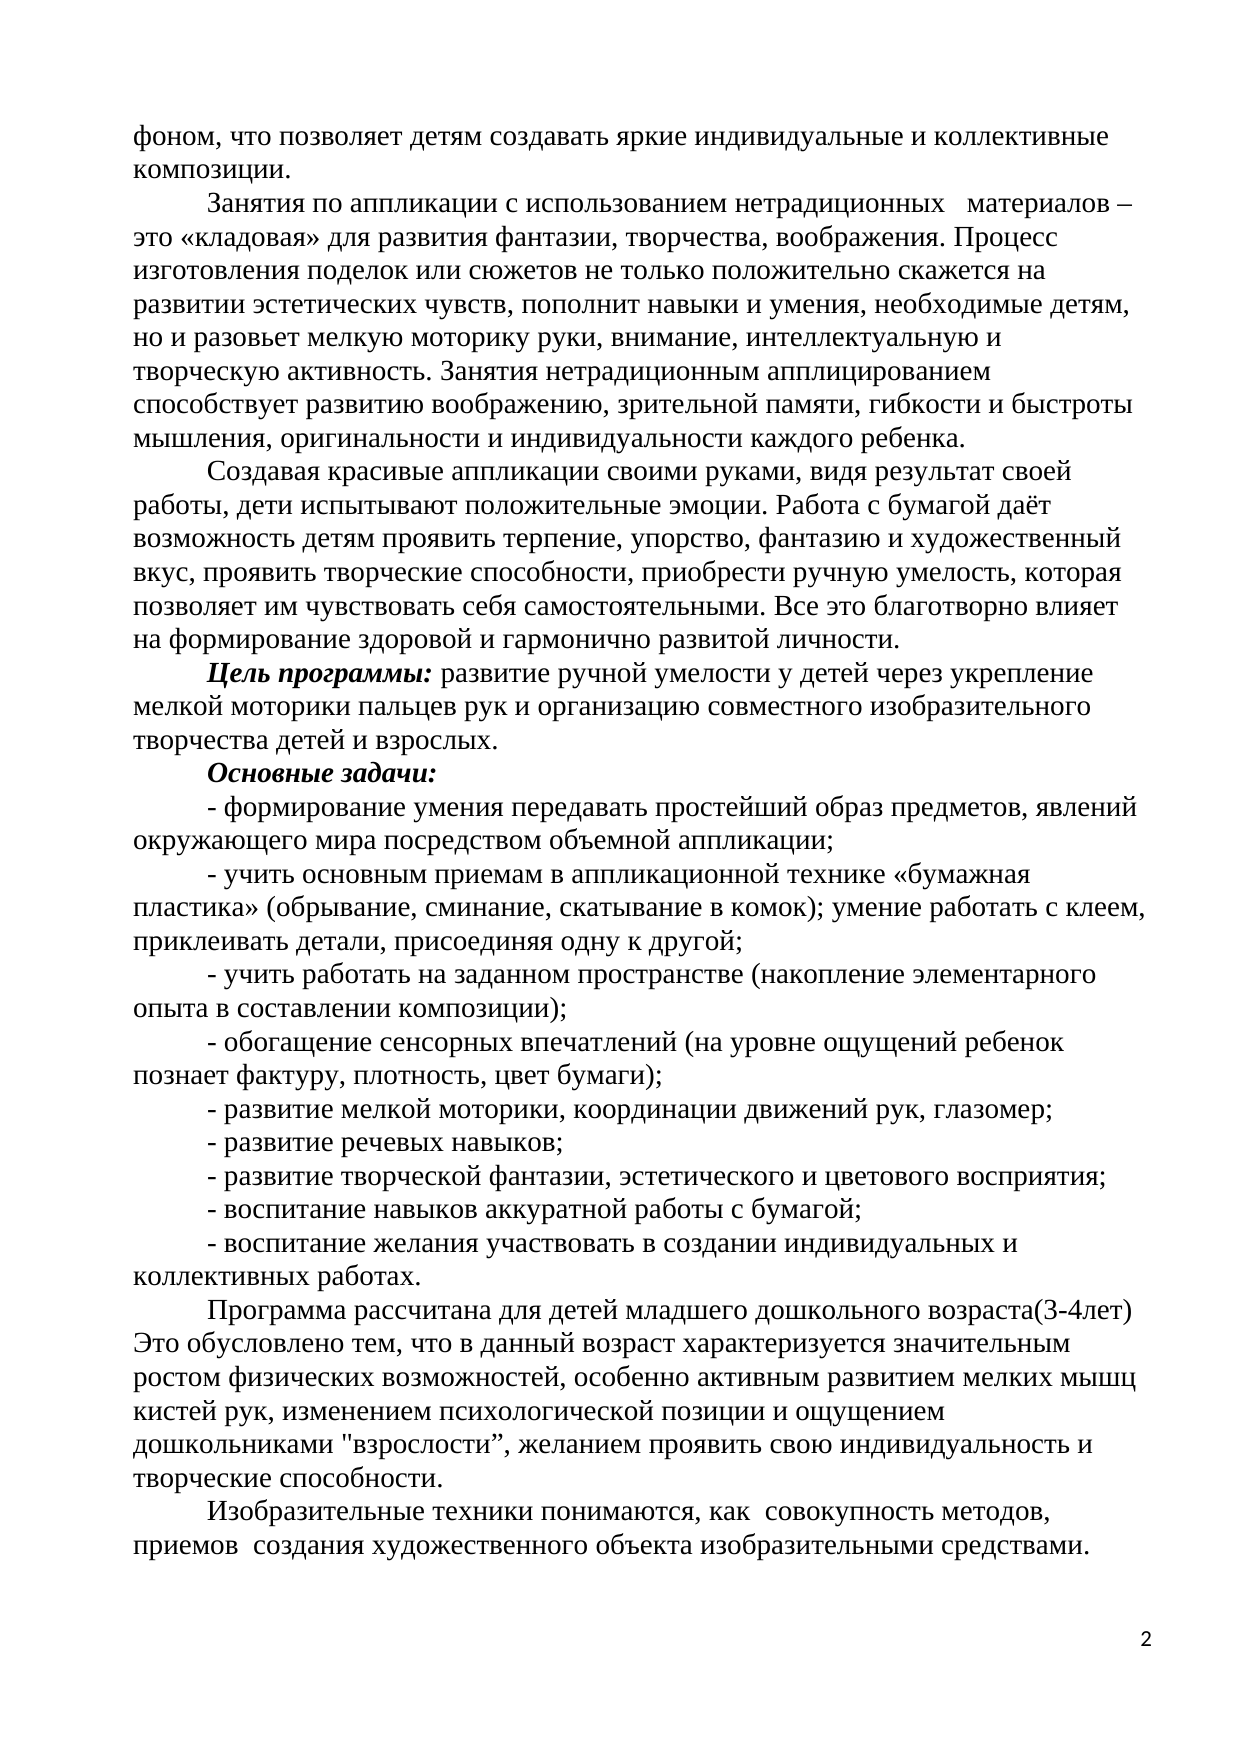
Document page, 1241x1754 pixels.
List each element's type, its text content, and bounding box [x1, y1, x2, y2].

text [133, 118, 1152, 185]
text - обогащение сенсорных впечатлений (на уровне ощущений ребенок познает фактуру, плотность, цвет бумаги); [133, 1024, 1152, 1091]
text - развитие речевых навыков; [133, 1124, 1152, 1158]
text - учить работать на заданном пространстве (накопление элементарного опыта в составлении композиции); [133, 957, 1152, 1024]
text - развитие мелкой моторики, координации движений рук, глазомер; [133, 1091, 1152, 1124]
text Создавая красивые аппликации своими руками, видя результат своей работы, дети испытывают положительные эмоции. Работа с бумагой даёт возможность детям проявить терпение, упорство, фантазию и художественный вкус, проявить творческие способности, приобрести ручную умелость, которая позволяет им чувствовать себя самостоятельными. Все это благотворно влияет на формирование здоровой и гармонично развитой личности. [133, 453, 1152, 655]
text Программа рассчитана для детей младшего дошкольного возраста(3-4лет) [133, 1292, 1152, 1326]
text Это обусловлено тем, что в данный возраст характеризуется значительным ростом физических возможностей, особенно активным развитием мелких мышц кистей рук, изменением психологической позиции и ощущением дошкольниками "взрослости”, желанием проявить свою индивидуальность и творческие способности. [133, 1326, 1152, 1493]
text - развитие творческой фантазии, эстетического и цветового восприятия; [133, 1158, 1152, 1191]
text Изобразительные техники понимаются, как совокупность методов, приемов создания художественного объекта изобразительными средствами. [133, 1493, 1152, 1560]
text - воспитание навыков аккуратной работы с бумагой; [133, 1191, 1152, 1225]
text Занятия по аппликации с использованием нетрадиционных материалов – это «кладовая» для развития фантазии, творчества, воображения. Процесс изготовления поделок или сюжетов не только положительно скажется на развитии эстетических чувств, пополнит навыки и умения, необходимые детям, но и разовьет мелкую моторику руки, внимание, интеллектуальную и творческую активность. Занятия нетрадиционным апплицированием способствует развитию воображению, зрительной памяти, гибкости и быстроты мышления, оригинальности и индивидуальности каждого ребенка. [133, 185, 1152, 453]
text Основные задачи: [133, 755, 1152, 789]
text - воспитание желания участвовать в создании индивидуальных и коллективных работах. [133, 1225, 1152, 1292]
text Цель программы: развитие ручной умелости у детей через укрепление мелкой моторики пальцев рук и организацию совместного изобразительного творчества детей и взрослых. [133, 655, 1152, 755]
text - формирование умения передавать простейший образ предметов, явлений окружающего мира посредством объемной аппликации; [133, 789, 1152, 856]
text - учить основным приемам в аппликационной технике «бумажная пластика» (обрывание, сминание, скатывание в комок); умение работать с клеем, приклеивать детали, присоединяя одну к другой; [133, 856, 1152, 957]
